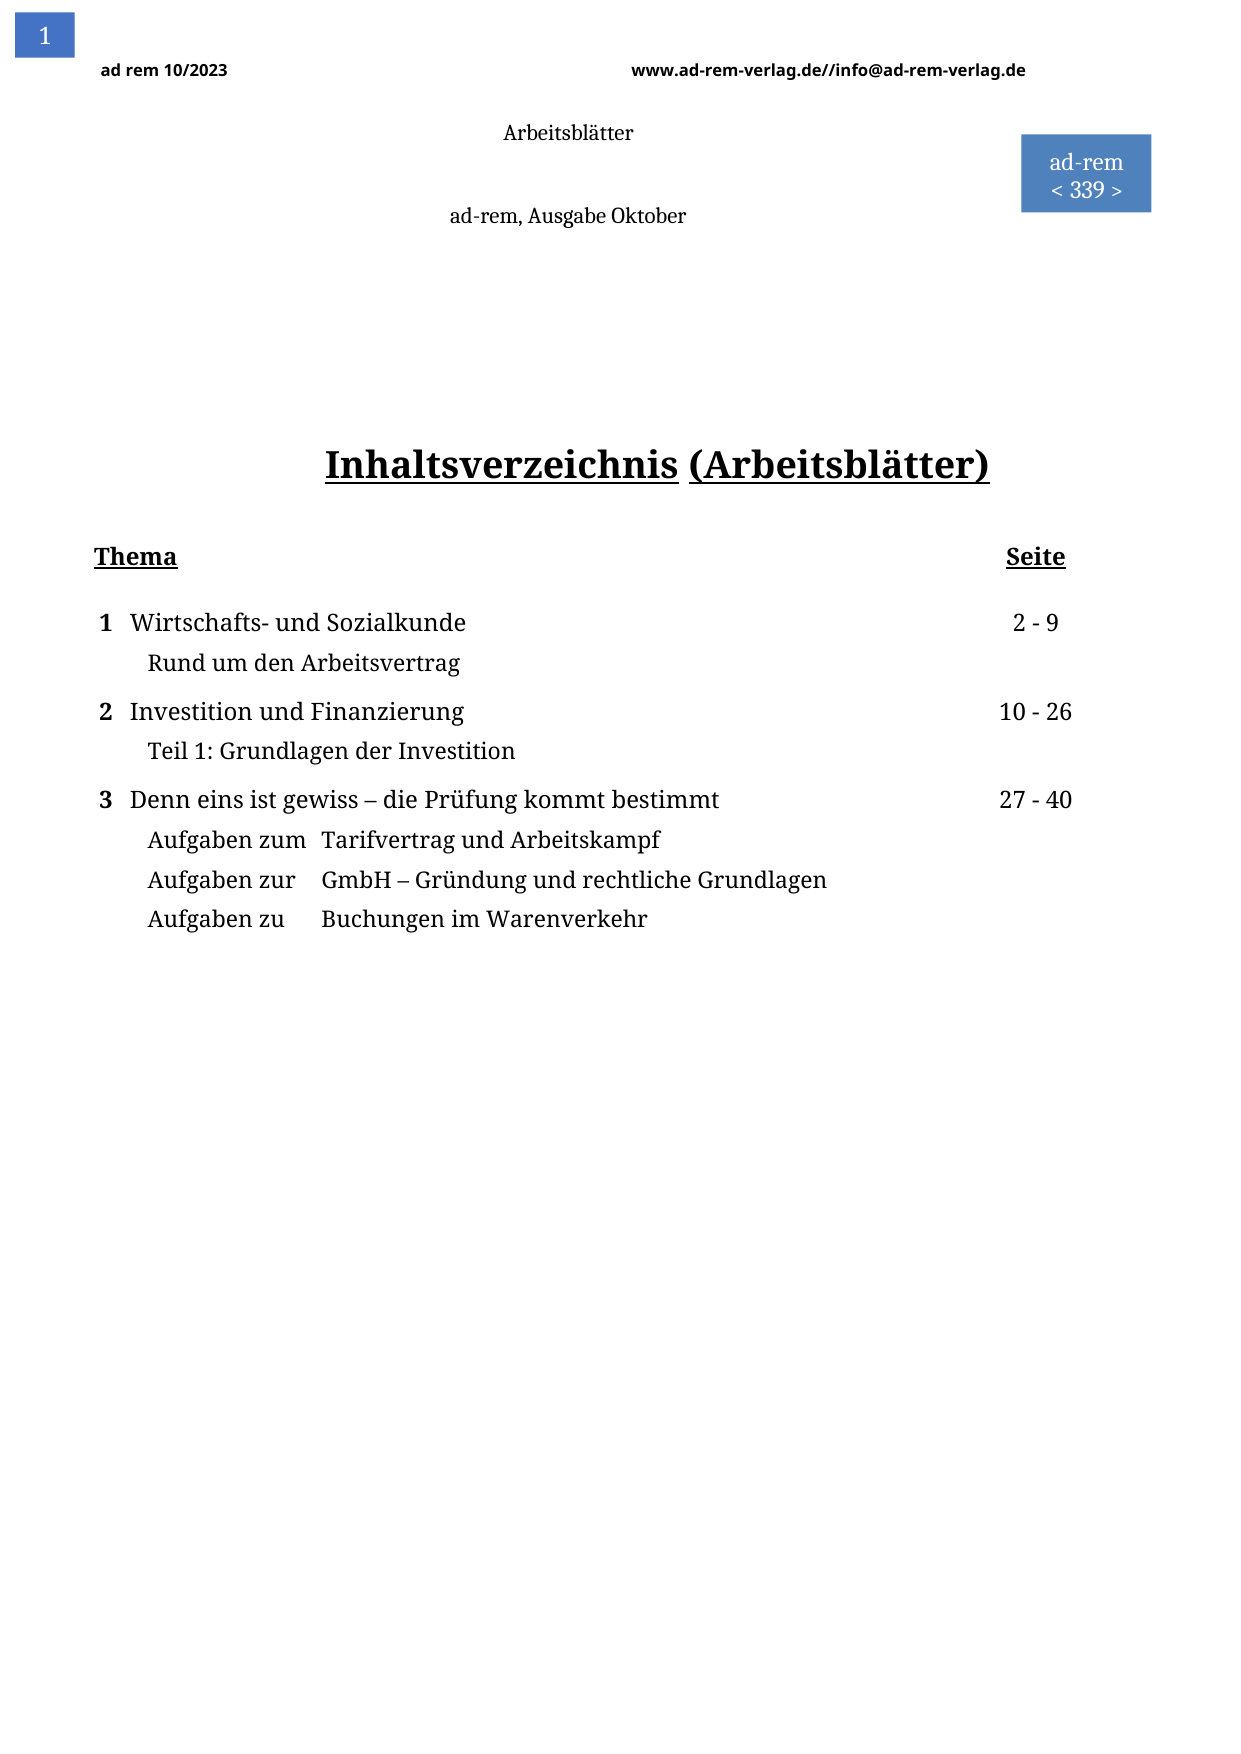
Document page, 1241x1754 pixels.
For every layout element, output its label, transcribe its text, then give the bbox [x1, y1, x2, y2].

table_header Thema [89, 527, 979, 597]
table_cell Wirtschafts- und Sozialkunde Rund um den Arbeitsvertrag [89, 597, 979, 686]
table_cell 2 - 9 [979, 597, 1093, 686]
table_header Seite [979, 527, 1093, 597]
table_cell Denn eins ist gewiss – die Prüfung kommt bestimmt Aufgaben zum Tarifvertrag und Arbeitskampf Aufgaben zur GmbH – Gründung und rechtliche Grundlagen Aufgaben zu Buchungen im Warenverkehr [89, 775, 979, 943]
table_cell 10 - 26 [979, 686, 1093, 775]
text Inhaltsverzeichnis (Arbeitsblätter) [325, 438, 1152, 489]
table_cell Investition und Finanzierung Teil 1: Grundlagen der Investition [89, 686, 979, 775]
table_cell 27 - 40 [979, 775, 1093, 943]
